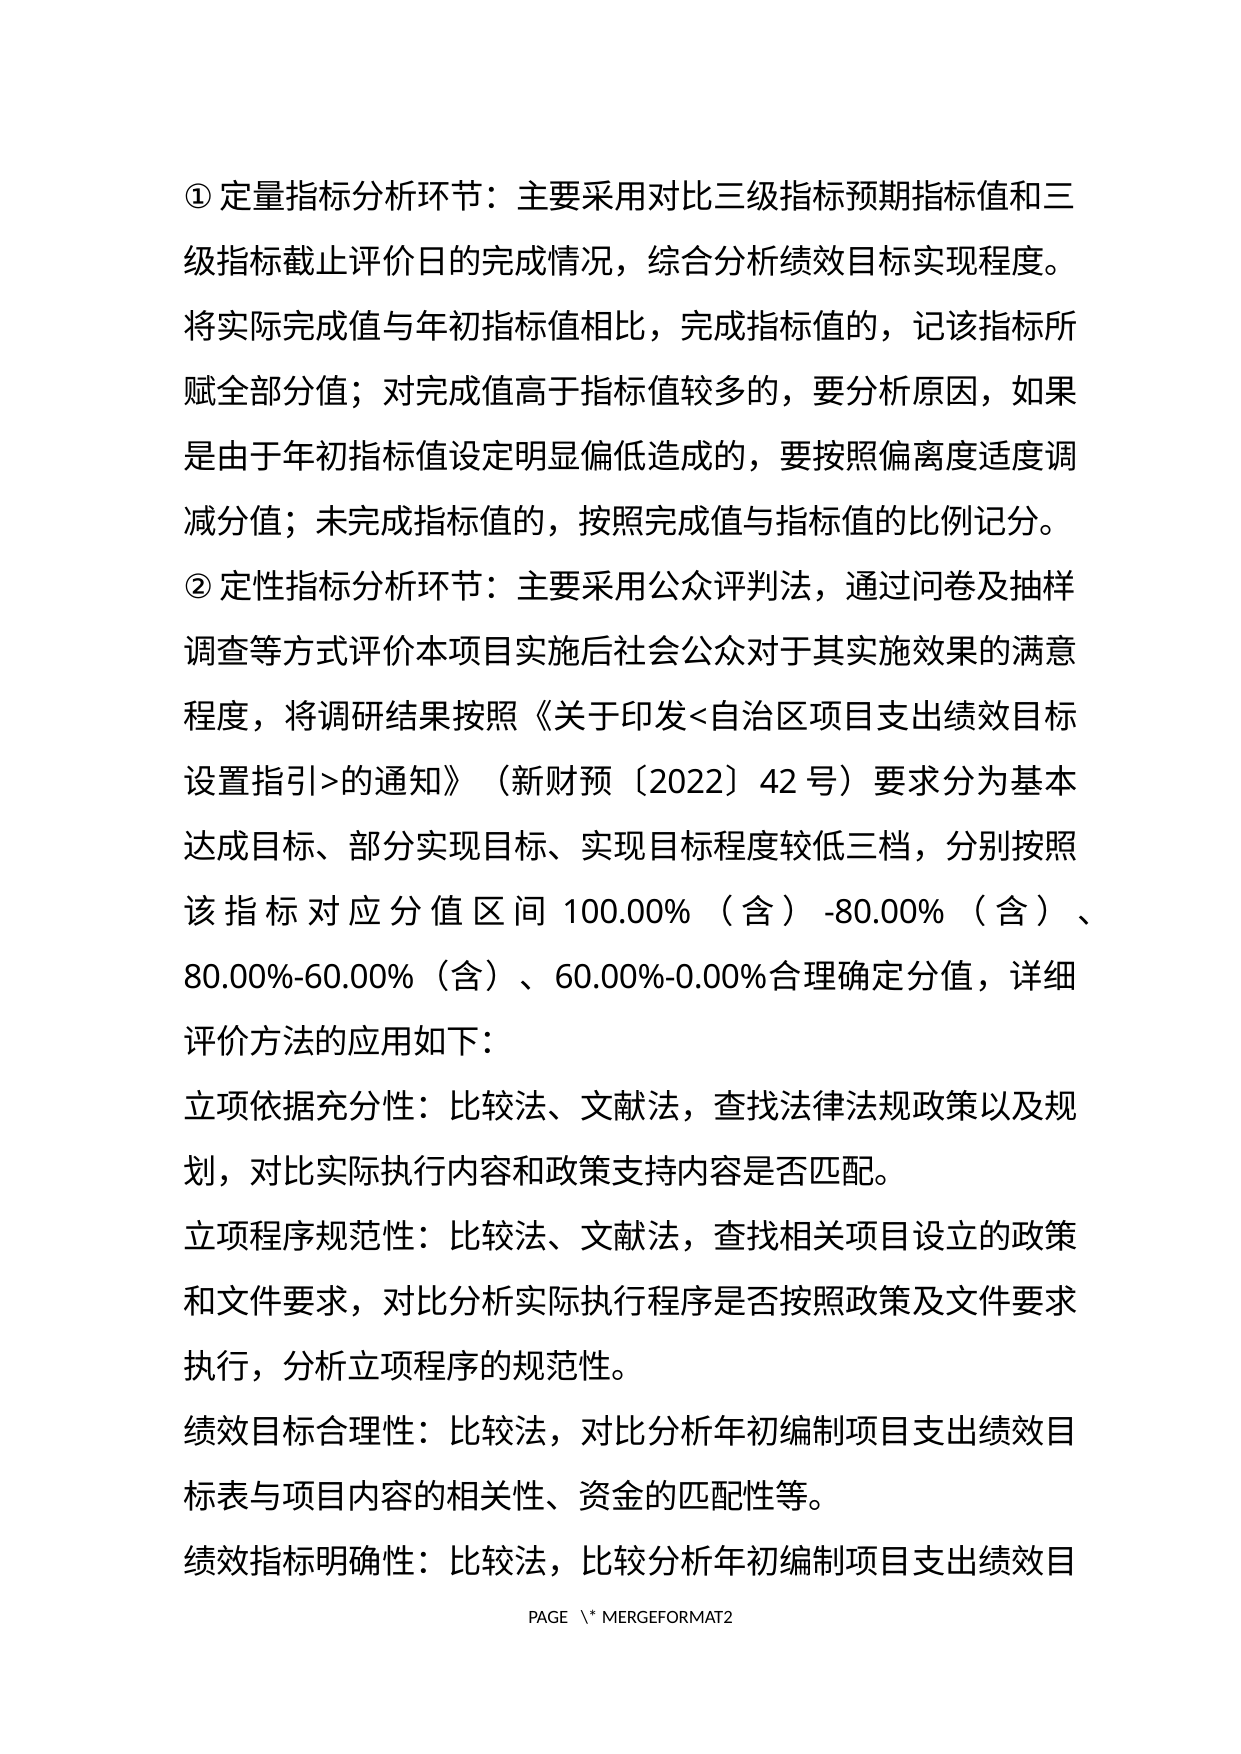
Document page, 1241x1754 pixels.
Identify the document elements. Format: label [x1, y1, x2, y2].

text [183, 162, 1078, 1592]
